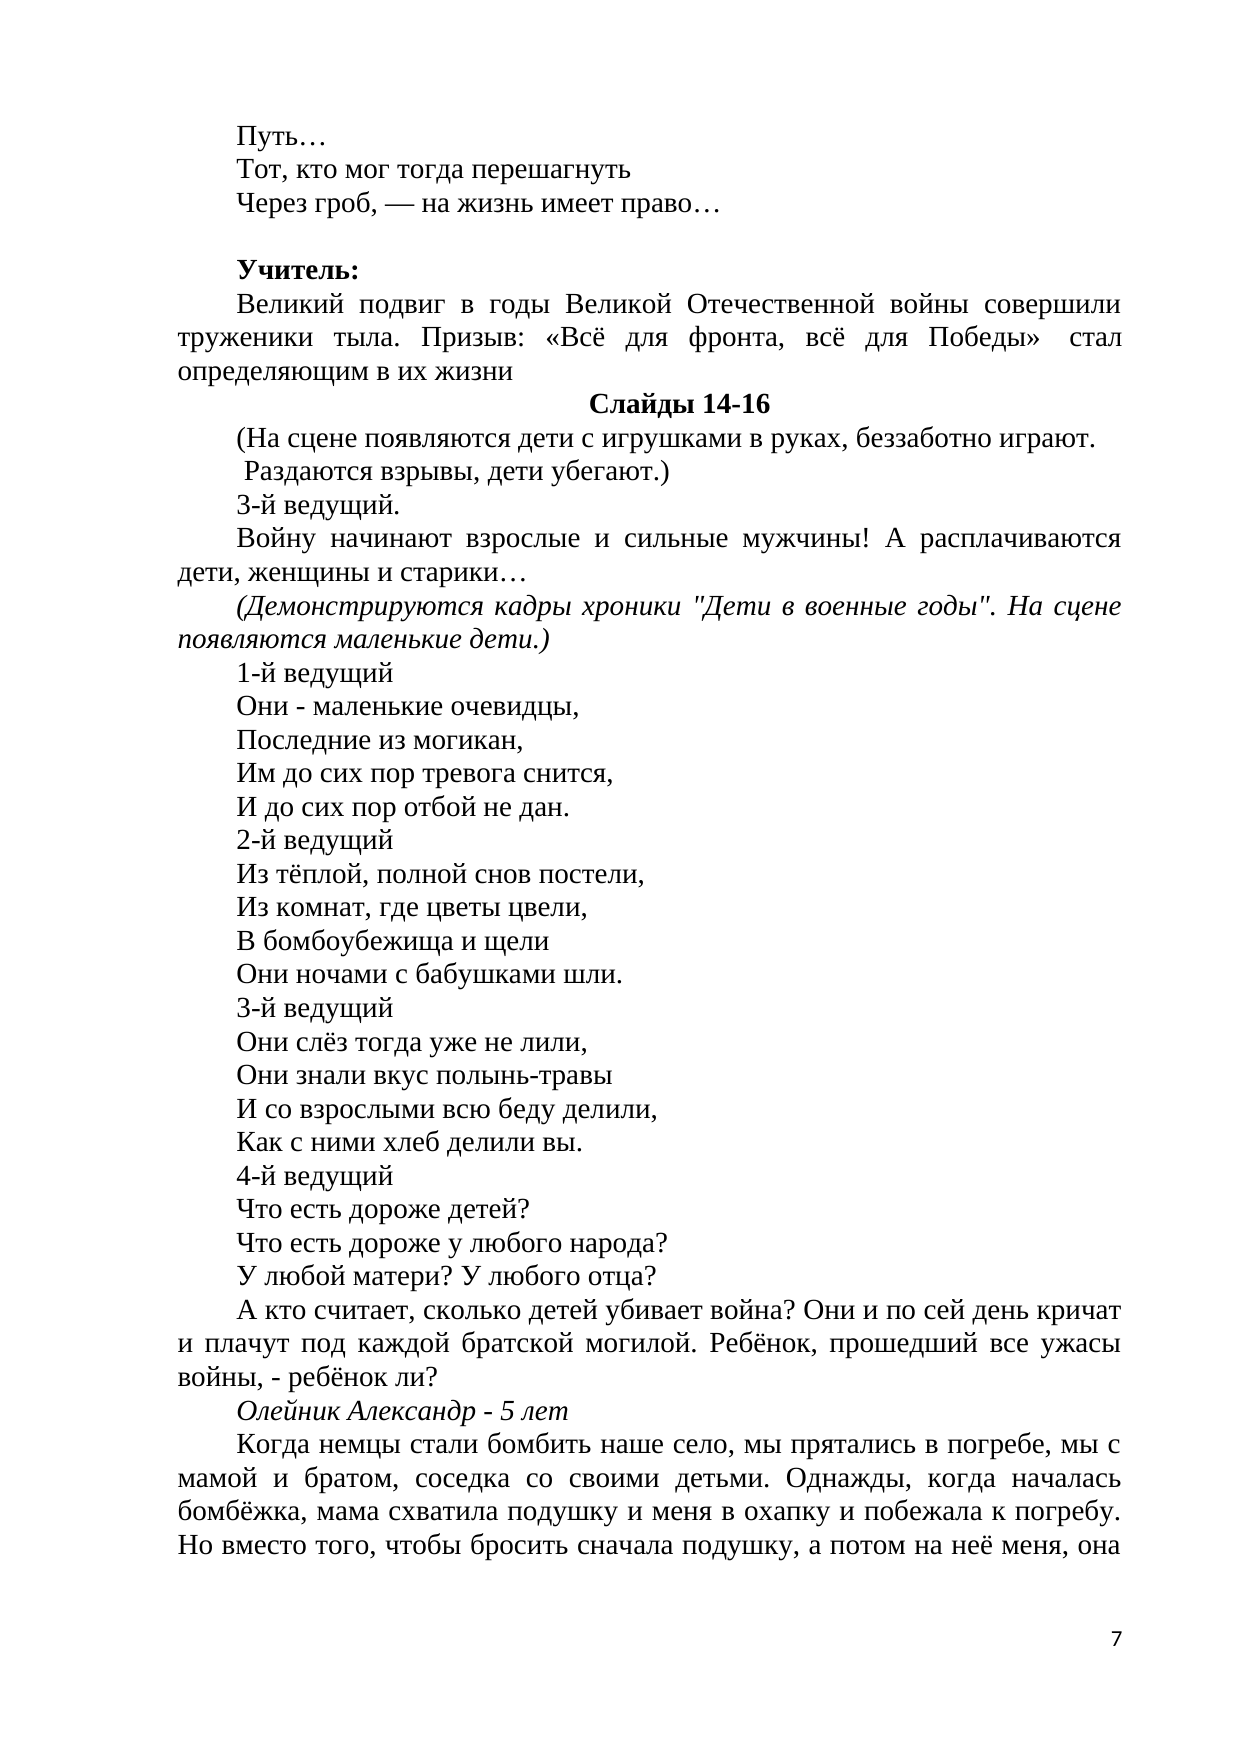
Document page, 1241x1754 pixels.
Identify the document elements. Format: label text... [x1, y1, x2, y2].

text Раздаются взрывы, дети убегают.) [177, 453, 1122, 487]
text (Демонстрируются кадры хроники "Дети в военные годы". На сцене появляются маленькие дети.) [177, 588, 1122, 655]
text И до сих пор отбой не дан. [177, 789, 1122, 822]
text Учитель: [177, 252, 1122, 286]
text (На сцене появляются дети с игрушками в руках, беззаботно играют. [177, 420, 1122, 453]
text А кто считает, сколько детей убивает война? Они и по сей день кричат и плачут под каждой братской могилой. Ребёнок, прошедший все ужасы войны, - ребёнок ли? [177, 1292, 1122, 1393]
text Через гроб, — на жизнь имеет право… [177, 185, 1122, 219]
text Олейник Александр - 5 лет [177, 1393, 1122, 1426]
text 4-й ведущий [177, 1158, 1122, 1191]
text Слайды 14-16 [177, 386, 1122, 420]
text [177, 1426, 1122, 1560]
text 1-й ведущий [177, 655, 1122, 688]
text У любой матери? У любого отца? [177, 1258, 1122, 1292]
text Путь… [177, 118, 1122, 152]
text Из тёплой, полной снов постели, [177, 856, 1122, 889]
text Войну начинают взрослые и сильные мужчины! А расплачиваются дети, женщины и старики… [177, 521, 1122, 588]
text Они ночами с бабушками шли. [177, 957, 1122, 990]
text В бомбоубежища и щели [177, 923, 1122, 957]
text Как с ними хлеб делили вы. [177, 1124, 1122, 1158]
text И со взрослыми всю беду делили, [177, 1091, 1122, 1124]
text Им до сих пор тревога снится, [177, 755, 1122, 789]
text Из комнат, где цветы цвели, [177, 889, 1122, 923]
text 2-й ведущий [177, 822, 1122, 856]
text Они знали вкус полынь-травы [177, 1057, 1122, 1091]
text Великий подвиг в годы Великой Отечественной войны совершили труженики тыла. Призыв: «Всё для фронта, всё для Победы» стал определяющим в их жизни [177, 286, 1122, 386]
text Что есть дороже детей? [177, 1191, 1122, 1225]
text Что есть дороже у любого народа? [177, 1225, 1122, 1258]
text Последние из могикан, [177, 722, 1122, 755]
text Тот, кто мог тогда перешагнуть [177, 152, 1122, 185]
text Они - маленькие очевидцы, [177, 688, 1122, 722]
text 3-й ведущий. [177, 487, 1122, 521]
text Они слёз тогда уже не лили, [177, 1024, 1122, 1057]
text 3-й ведущий [177, 990, 1122, 1024]
